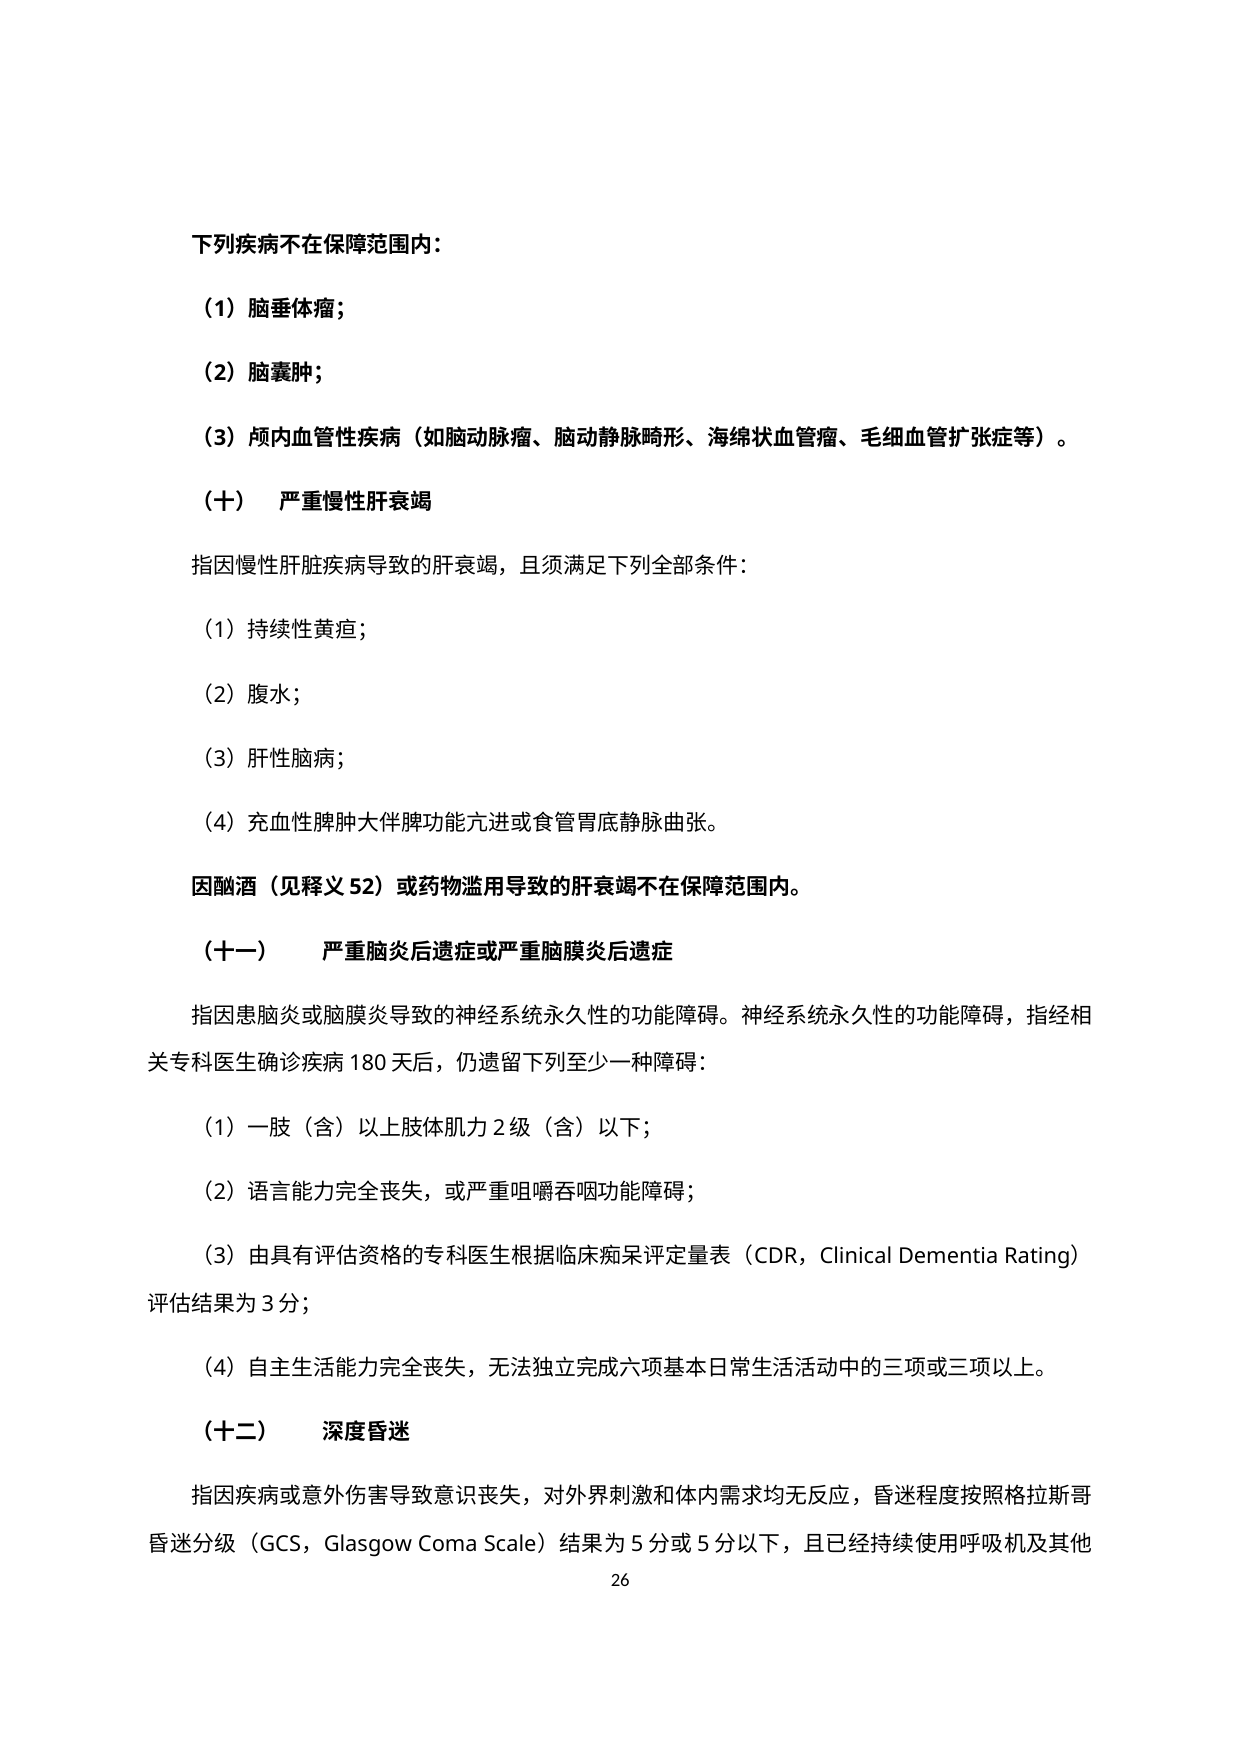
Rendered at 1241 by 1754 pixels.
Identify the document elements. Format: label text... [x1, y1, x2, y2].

text （1）持续性黄疸； [148, 612, 1093, 644]
text （4）自主生活能力完全丧失，无法独立完成六项基本日常生活活动中的三项或三项以上。 [148, 1350, 1093, 1382]
text （1）脑垂体瘤； [148, 291, 1093, 323]
text 因酗酒（见释义52）或药物滥用导致的肝衰竭不在保障范围内。 [148, 869, 1093, 901]
text （1）一肢（含）以上肢体肌力2级（含）以下； [148, 1109, 1093, 1141]
list 深度昏迷 [148, 1414, 1093, 1446]
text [148, 1478, 1093, 1558]
list 严重脑炎后遗症或严重脑膜炎后遗症 [148, 934, 1093, 965]
text （3）由具有评估资格的专科医生根据临床痴呆评定量表（CDR，Clinical Dementia Rating）评估结果为3分； [148, 1238, 1093, 1317]
text （3）肝性脑病； [148, 741, 1093, 773]
text （2）脑囊肿； [148, 355, 1093, 387]
text 下列疾病不在保障范围内： [148, 227, 1093, 259]
text （2）腹水； [148, 677, 1093, 708]
text （4）充血性脾肿大伴脾功能亢进或食管胃底静脉曲张。 [148, 805, 1093, 837]
text 指因慢性肝脏疾病导致的肝衰竭，且须满足下列全部条件： [148, 548, 1093, 580]
text （3）颅内血管性疾病（如脑动脉瘤、脑动静脉畸形、海绵状血管瘤、毛细血管扩张症等）。 [148, 420, 1093, 451]
text 指因患脑炎或脑膜炎导致的神经系统永久性的功能障碍。神经系统永久性的功能障碍，指经相关专科医生确诊疾病180天后，仍遗留下列至少一种障碍： [148, 998, 1093, 1077]
list 严重慢性肝衰竭 [148, 484, 1093, 516]
text （2）语言能力完全丧失，或严重咀嚼吞咽功能障碍； [148, 1174, 1093, 1206]
